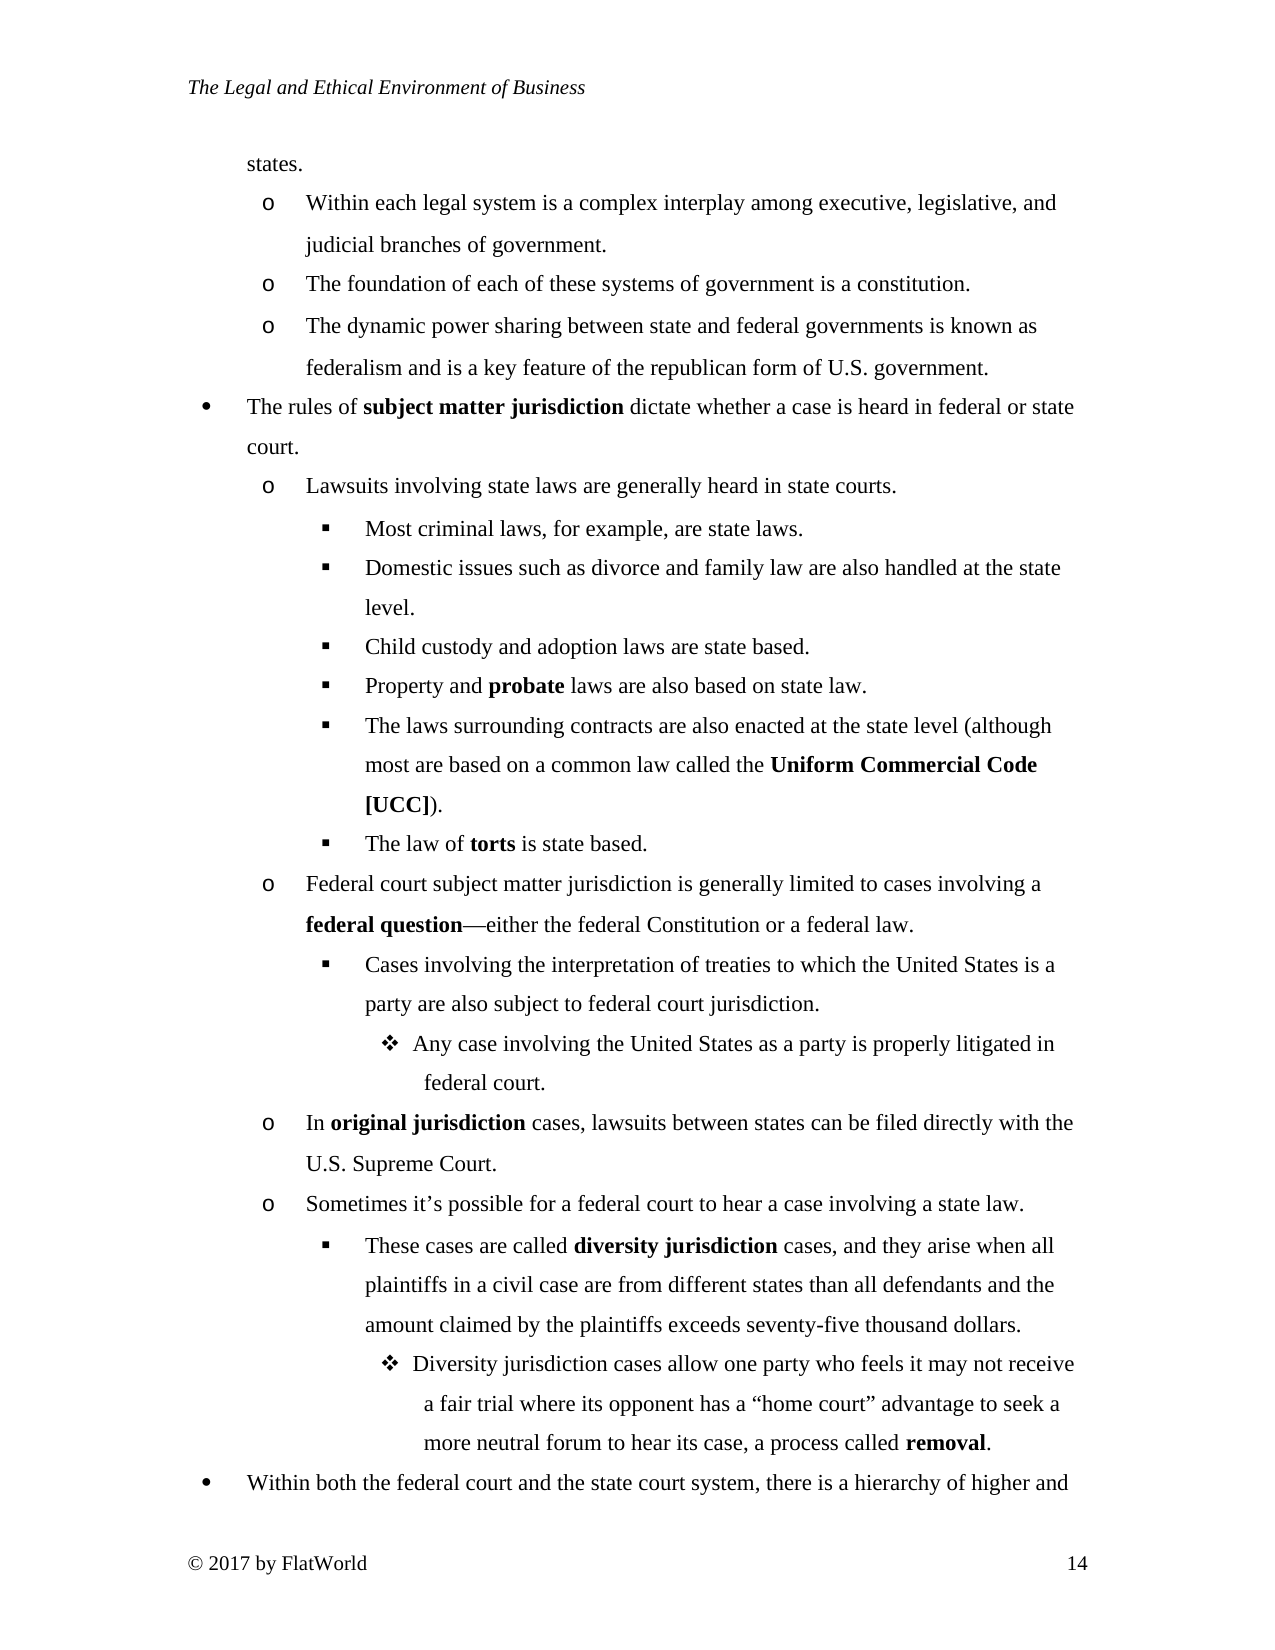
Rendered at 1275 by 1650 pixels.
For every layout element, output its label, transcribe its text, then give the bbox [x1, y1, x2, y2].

list Lawsuits involving state laws are generally heard in state courts. [261, 472, 1087, 501]
list Within each legal system is a complex interplay among executive, legislative, and judicial branches of government. [261, 189, 1087, 257]
list Child custody and adoption laws are state based. [320, 633, 1087, 659]
list Most criminal laws, for example, are state laws. [320, 515, 1087, 541]
list Domestic issues such as divorce and family law are also handled at the state level. [320, 554, 1087, 620]
list Sometimes it’s possible for a federal court to hear a case involving a state law. [261, 1189, 1087, 1218]
list These cases are called diversity jurisdiction cases, and they arise when all plaintiffs in a civil case are from different states than all defendants and the amount claimed by the plaintiffs exceeds seventy-five thousand dollars. [320, 1232, 1087, 1337]
list The dynamic power sharing between state and federal governments is known as federalism and is a key feature of the republican form of U.S. government. [261, 313, 1087, 380]
list Any case involving the United States as a party is properly litigated in federal court. [379, 1030, 1087, 1096]
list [202, 1469, 1087, 1495]
list The laws surrounding contracts are also enacted at the state level (although most are based on a common law called the Uniform Commercial Code [UCC]). [320, 712, 1087, 817]
list Property and probate laws are also based on state law. [320, 673, 1087, 699]
list In original jurisdiction cases, lawsuits between states can be filed directly with the U.S. Supreme Court. [261, 1109, 1087, 1176]
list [202, 150, 1087, 176]
list The law of torts is state based. [320, 831, 1087, 857]
list The rules of subject matter jurisdiction dictate whether a case is heard in federal or state court. [202, 393, 1087, 459]
list Cases involving the interpretation of treaties to which the United States is a party are also subject to federal court jurisdiction. [320, 951, 1087, 1017]
list Federal court subject matter jurisdiction is generally limited to cases involving a federal question—either the federal Constitution or a federal law. [261, 870, 1087, 938]
list Diversity jurisdiction cases allow one party who feels it may not receive a fair trial where its opponent has a “home court” advantage to seek a more neutral forum to hear its case, a process called removal. [379, 1350, 1087, 1456]
list The foundation of each of these systems of government is a constitution. [261, 270, 1087, 298]
